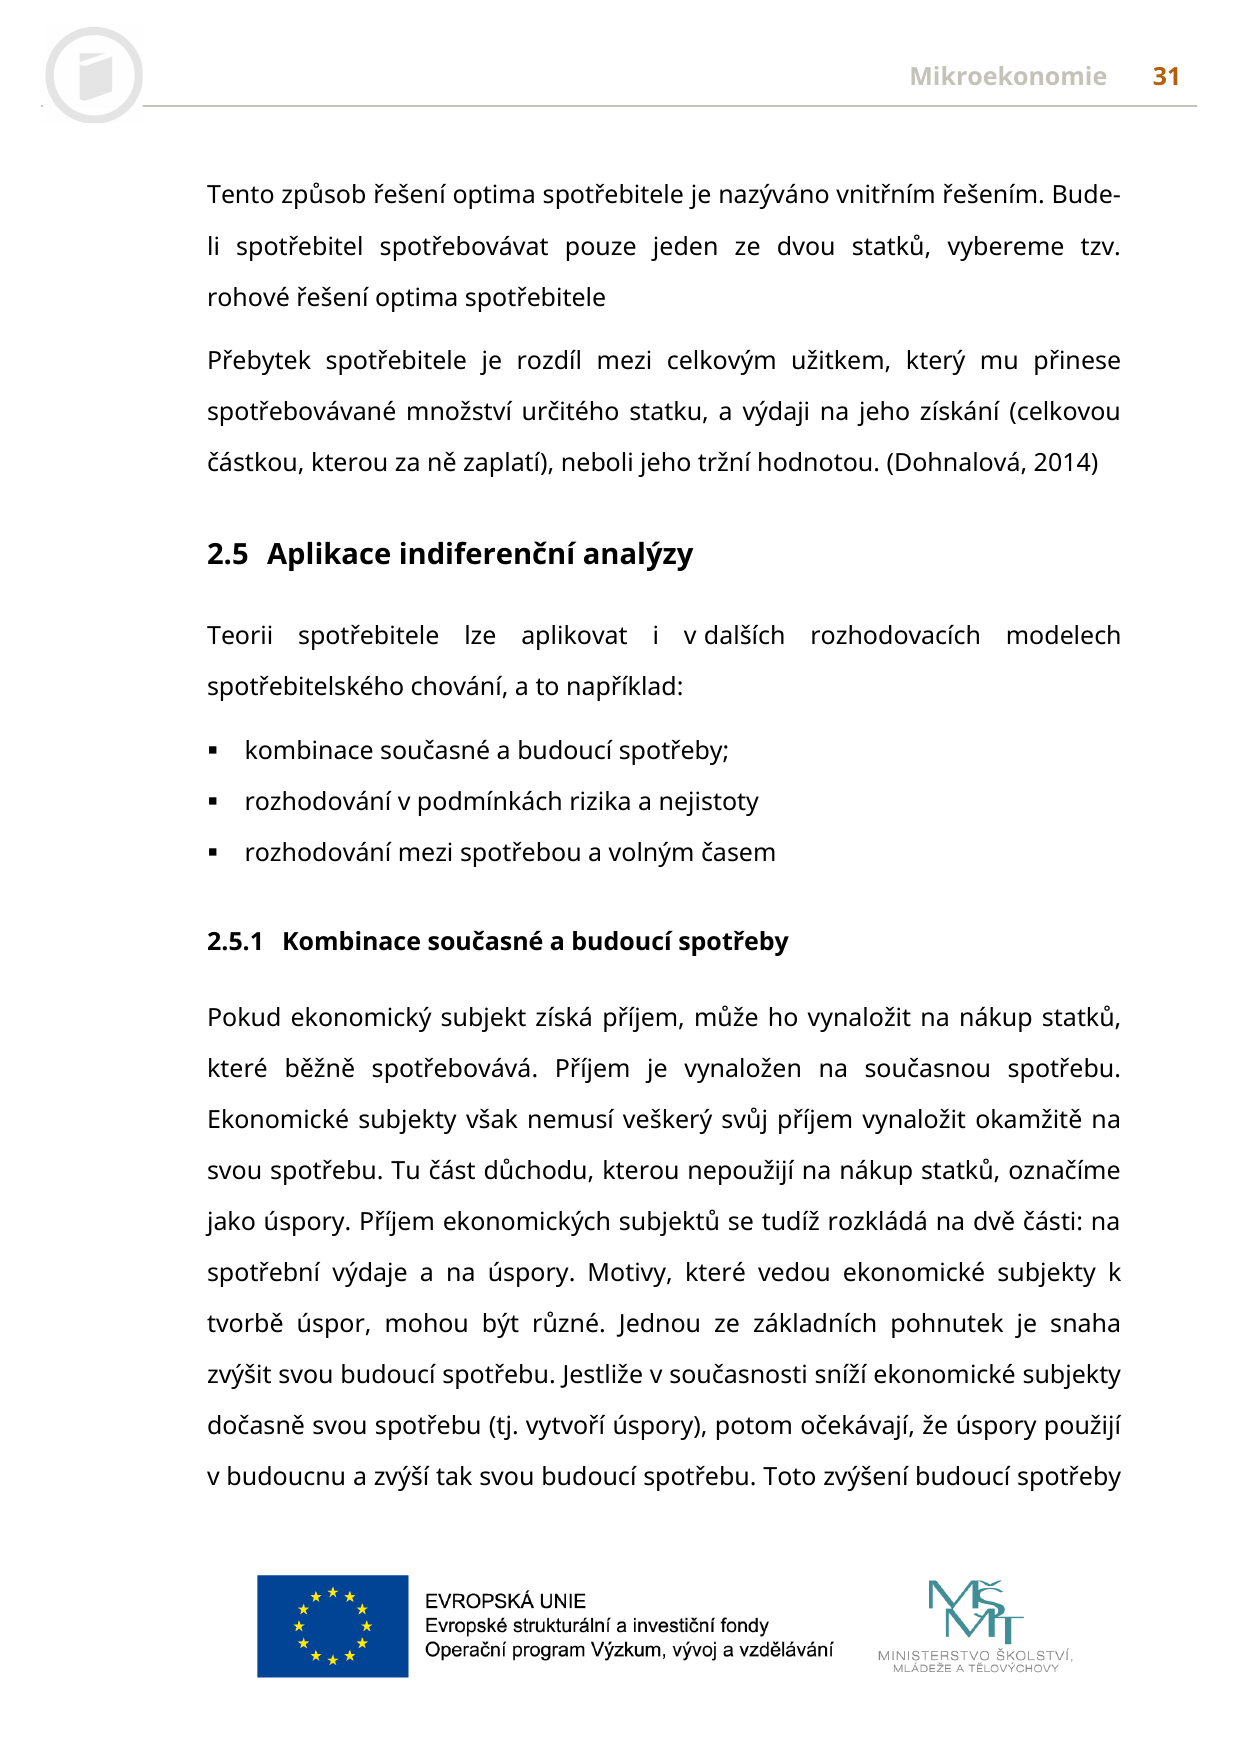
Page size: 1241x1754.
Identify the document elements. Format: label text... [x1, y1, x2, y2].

subtitle Kombinace současné a budoucí spotřeby [207, 923, 1122, 957]
list rozhodování v podmínkách rizika a nejistoty [207, 783, 1122, 818]
list rozhodování mezi spotřebou a volným časem [207, 834, 1122, 869]
picture [206, 1524, 1123, 1728]
list kombinace současné a budoucí spotřeby; [207, 732, 1122, 767]
text Přebytek spotřebitele je rozdíl mezi celkovým užitkem, který mu přinese spotřebovávané množství určitého statku, a výdaji na jeho získání (celkovou částkou, kterou za ně zaplatí), neboli jeho tržní hodnotou. (Dohnalová, 2014) [207, 343, 1122, 479]
text Teorii spotřebitele lze aplikovat i v dalších rozhodovacích modelech spotřebitelského chování, a to například: [207, 618, 1122, 703]
subtitle Aplikace indiferenční analýzy [207, 533, 1122, 573]
text Tento způsob řešení optima spotřebitele je nazýváno vnitřním řešením. Bude-li spotřebitel spotřebovávat pouze jeden ze dvou statků, vybereme tzv. rohové řešení optima spotřebitele [207, 177, 1122, 313]
